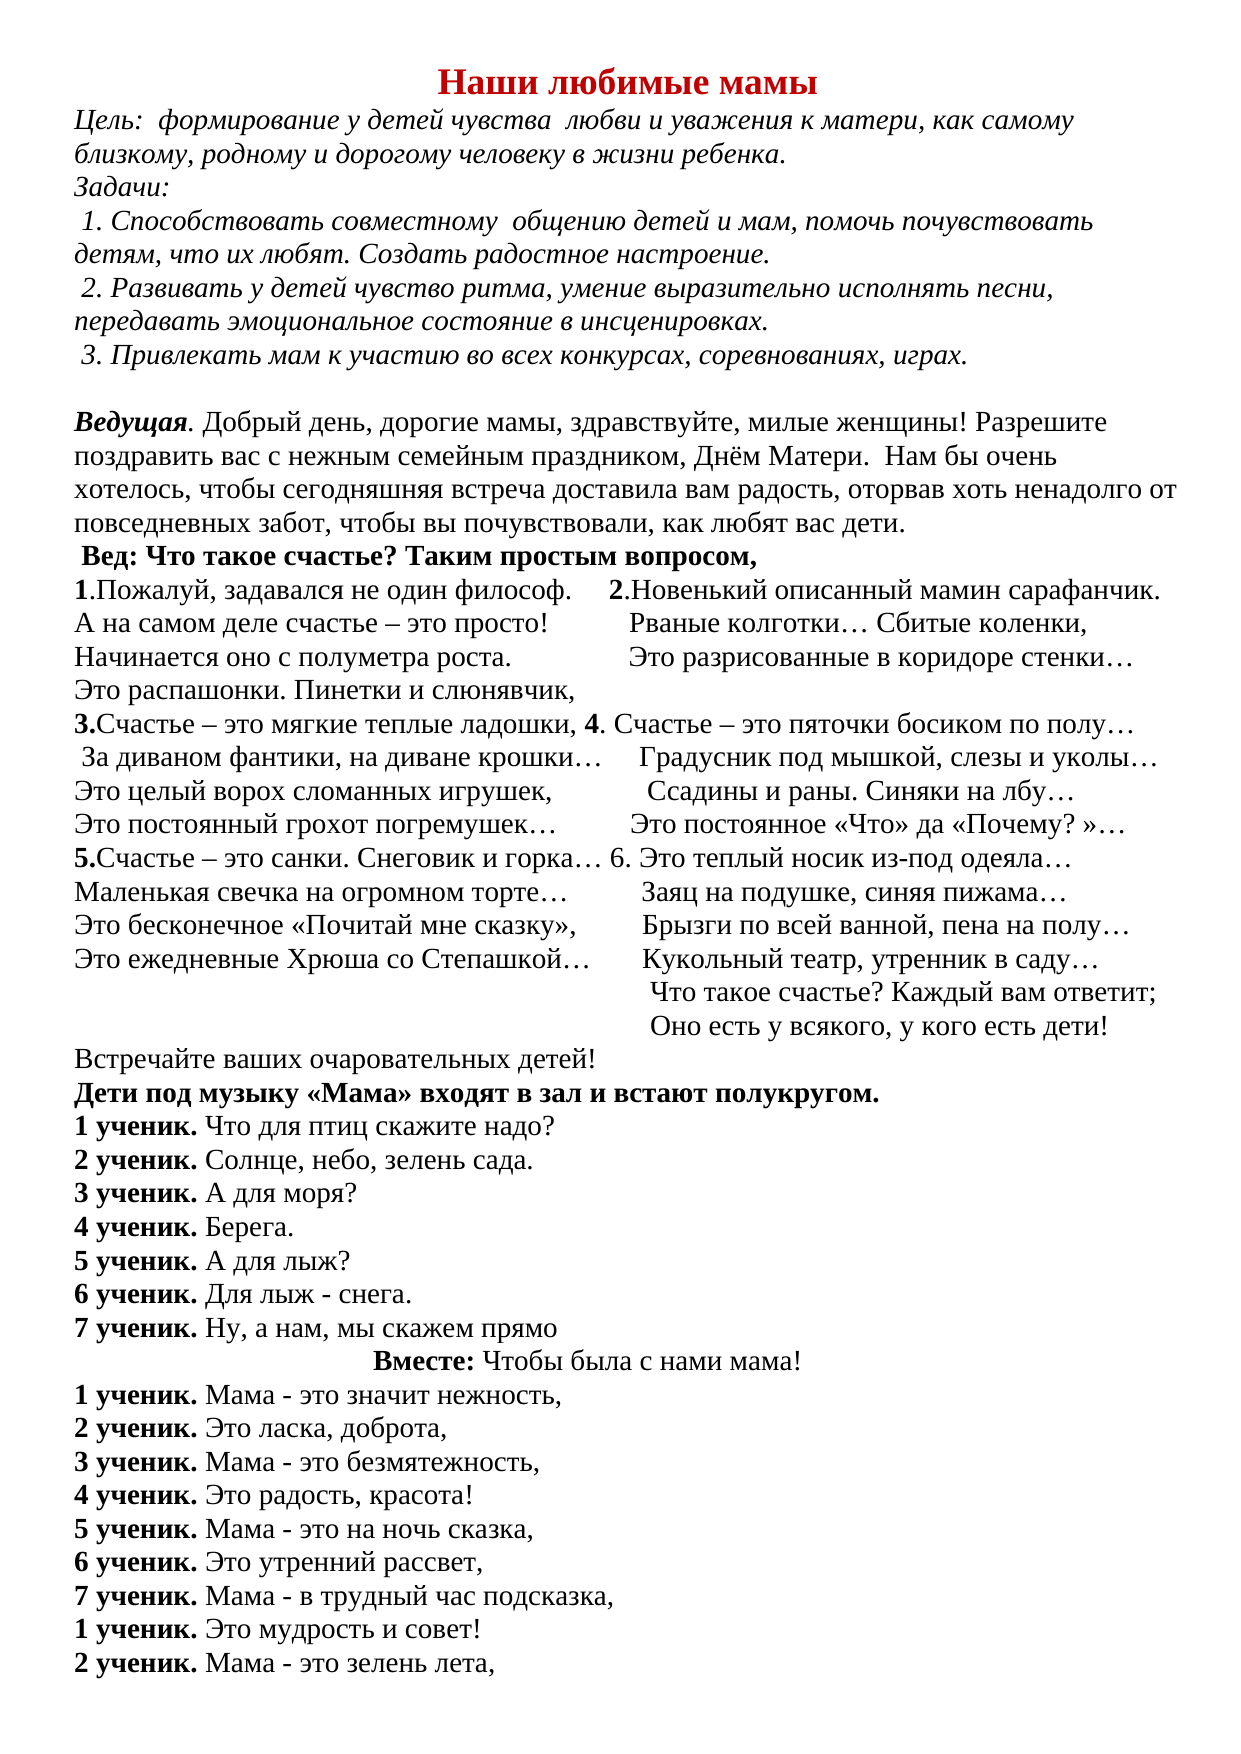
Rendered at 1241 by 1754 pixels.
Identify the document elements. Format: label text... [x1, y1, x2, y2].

text Цель: формирование у детей чувства любви и уважения к матери, как самому близкому, родному и дорогому человеку в жизни ребенка. [74, 102, 1181, 169]
text 3. Привлекать мам к участию во всех конкурсах, соревнованиях, играх. [74, 337, 1181, 371]
text Начинается оно с полуметра роста. Это разрисованные в коридоре стенки… [74, 639, 1181, 672]
text Это целый ворох сломанных игрушек, Ссадины и раны. Синяки на лбу… [74, 773, 1181, 807]
text А на самом деле счастье – это просто! Рваные колготки… Сбитые коленки, [74, 605, 1181, 639]
text 3.Счастье – это мягкие теплые ладошки, 4. Счастье – это пяточки босиком по полу… [74, 706, 1181, 739]
text Маленькая свечка на огромном торте… Заяц на подушке, синяя пижама… [74, 874, 1181, 907]
text Задачи: [74, 169, 1181, 203]
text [74, 1108, 1181, 1679]
text Что такое счастье? Каждый вам ответит; [74, 974, 1181, 1008]
text Это бесконечное «Почитай мне сказку», Брызги по всей ванной, пена на полу… [74, 907, 1181, 941]
text Это ежедневные Хрюша со Степашкой… Кукольный театр, утренник в саду… [74, 941, 1181, 974]
text Это постоянный грохот погремушек… Это постоянное «Что» да «Почему? »… [74, 807, 1181, 840]
text Встречайте ваших очаровательных детей! [74, 1041, 1181, 1075]
text 2. Развивать у детей чувство ритма, умение выразительно исполнять песни, передавать эмоциональное состояние в инсценировках. [74, 270, 1181, 337]
text 1. Способствовать совместному общению детей и мам, помочь почувствовать детям, что их любят. Создать радостное настроение. [74, 203, 1181, 270]
text Это распашонки. Пинетки и слюнявчик, [74, 672, 1181, 706]
text Вед: Что такое счастье? Таким простым вопросом, [74, 538, 1181, 572]
text 1.Пожалуй, задавался не один философ. 2.Новенький описанный мамин сарафанчик. [74, 572, 1181, 605]
text Дети под музыку «Мама» входят в зал и встают полукругом. [74, 1075, 1181, 1108]
text Ведущая. Добрый день, дорогие мамы, здравствуйте, милые женщины! Разрешите поздравить вас с нежным семейным праздником, Днём Матери. Нам бы очень хотелось, чтобы сегодняшняя встреча доставила вам радость, оторвав хоть ненадолго от повседневных забот, чтобы вы почувствовали, как любят вас дети. [74, 404, 1181, 538]
text 5.Счастье – это санки. Снеговик и горка… 6. Это теплый носик из-под одеяла… [74, 840, 1181, 874]
text Оно есть у всякого, у кого есть дети! [74, 1008, 1181, 1041]
text Наши любимые мамы [74, 59, 1181, 102]
text За диваном фантики, на диване крошки… Градусник под мышкой, слезы и уколы… [74, 739, 1181, 773]
